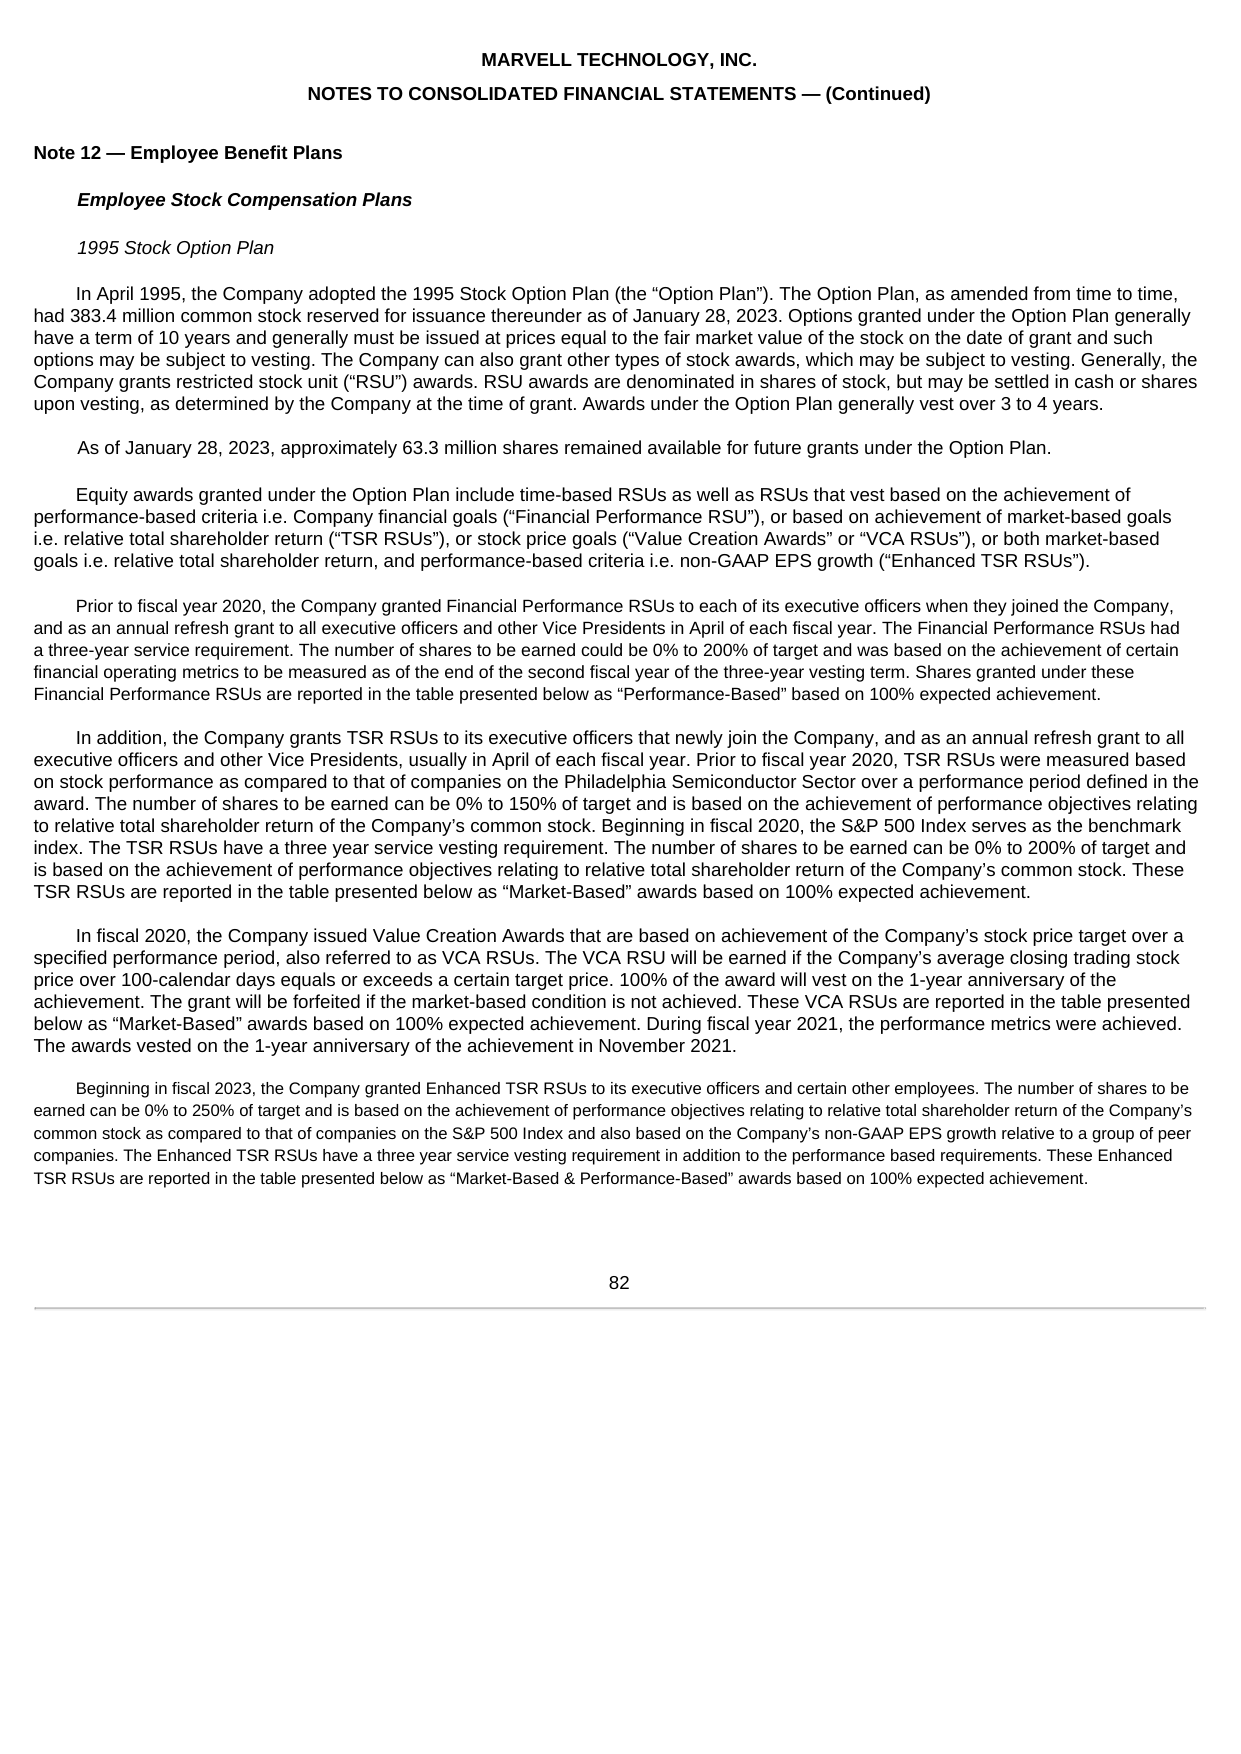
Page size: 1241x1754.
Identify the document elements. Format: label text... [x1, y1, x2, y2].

text In April 1995, the Company adopted the 1995 Stock Option Plan (the “Option Plan”). The Option Plan, as amended from time to time, had 383.4 million common stock reserved for issuance thereunder as of January 28, 2023. Options granted under the Option Plan generally have a term of 10 years and generally must be issued at prices equal to the fair market value of the stock on the date of grant and such options may be subject to vesting. The Company can also grant other types of stock awards, which may be subject to vesting. Generally, the Company grants restricted stock unit (“RSU”) awards. RSU awards are denominated in shares of stock, but may be settled in cash or shares upon vesting, as determined by the Company at the time of grant. Awards under the Option Plan generally vest over 3 to 4 years. [33, 283, 1205, 414]
text Prior to fiscal year 2020, the Company granted Financial Performance RSUs to each of its executive officers when they joined the Company, and as an annual refresh grant to all executive officers and other Vice Presidents in April of each fiscal year. The Financial Performance RSUs had a three-year service requirement. The number of shares to be earned could be 0% to 200% of target and was based on the achievement of certain financial operating metrics to be measured as of the end of the second fiscal year of the three-year vesting term. Shares granted under these Financial Performance RSUs are reported in the table presented below as “Performance-Based” based on 100% expected achievement. [33, 595, 1186, 704]
text Beginning in fiscal 2023, the Company granted Enhanced TSR RSUs to its executive officers and certain other employees. The number of shares to be earned can be 0% to 250% of target and is based on the achievement of performance objectives relating to relative total shareholder return of the Company’s common stock as compared to that of companies on the S&P 500 Index and also based on the Company’s non-GAAP EPS growth relative to a group of peer companies. The Enhanced TSR RSUs have a three year service vesting requirement in addition to the performance based requirements. These Enhanced TSR RSUs are reported in the table presented below as “Market-Based & Performance-Based” awards based on 100% expected achievement. [33, 1079, 1205, 1188]
text Equity awards granted under the Option Plan include time-based RSUs as well as RSUs that vest based on the achievement of performance-based criteria i.e. Company financial goals (“Financial Performance RSU”), or based on achievement of market-based goals i.e. relative total shareholder return (“TSR RSUs”), or stock price goals (“Value Creation Awards” or “VCA RSUs”), or both market-based goals i.e. relative total shareholder return, and performance-based criteria i.e. non-GAAP EPS growth (“Enhanced TSR RSUs”). [33, 483, 1186, 572]
text As of January 28, 2023, approximately 63.3 million shares remained available for future grants under the Option Plan. [77, 437, 1205, 459]
picture [32, 1305, 1207, 1312]
text MARVELL TECHNOLOGY, INC. [33, 49, 1205, 71]
text NOTES TO CONSOLIDATED FINANCIAL STATEMENTS — (Continued) [33, 83, 1205, 104]
text In fiscal 2020, the Company issued Value Creation Awards that are based on achievement of the Company’s stock price target over a specified performance period, also referred to as VCA RSUs. The VCA RSU will be earned if the Company’s average closing trading stock price over 100-calendar days equals or exceeds a certain target price. 100% of the award will vest on the 1-year anniversary of the achievement. The grant will be forfeited if the market-based condition is not achieved. These VCA RSUs are reported in the table presented below as “Market-Based” awards based on 100% expected achievement. During fiscal year 2021, the performance metrics were achieved. The awards vested on the 1-year anniversary of the achievement in November 2021. [33, 925, 1192, 1056]
text In addition, the Company grants TSR RSUs to its executive officers that newly join the Company, and as an annual refresh grant to all executive officers and other Vice Presidents, usually in April of each fiscal year. Prior to fiscal year 2020, TSR RSUs were measured based on stock performance as compared to that of companies on the Philadelphia Semiconductor Sector over a performance period defined in the award. The number of shares to be earned can be 0% to 150% of target and is based on the achievement of performance objectives relating to relative total shareholder return of the Company’s common stock. Beginning in fiscal 2020, the S&P 500 Index serves as the benchmark index. The TSR RSUs have a three year service vesting requirement. The number of shares to be earned can be 0% to 200% of target and is based on the achievement of performance objectives relating to relative total shareholder return of the Company’s common stock. These TSR RSUs are reported in the table presented below as “Market-Based” awards based on 100% expected achievement. [33, 727, 1201, 902]
text 82 [33, 1272, 1205, 1293]
text Employee Stock Compensation Plans [77, 189, 1205, 210]
text Note 12 — Employee Benefit Plans [33, 142, 1205, 163]
text 1995 Stock Option Plan [77, 237, 1205, 258]
